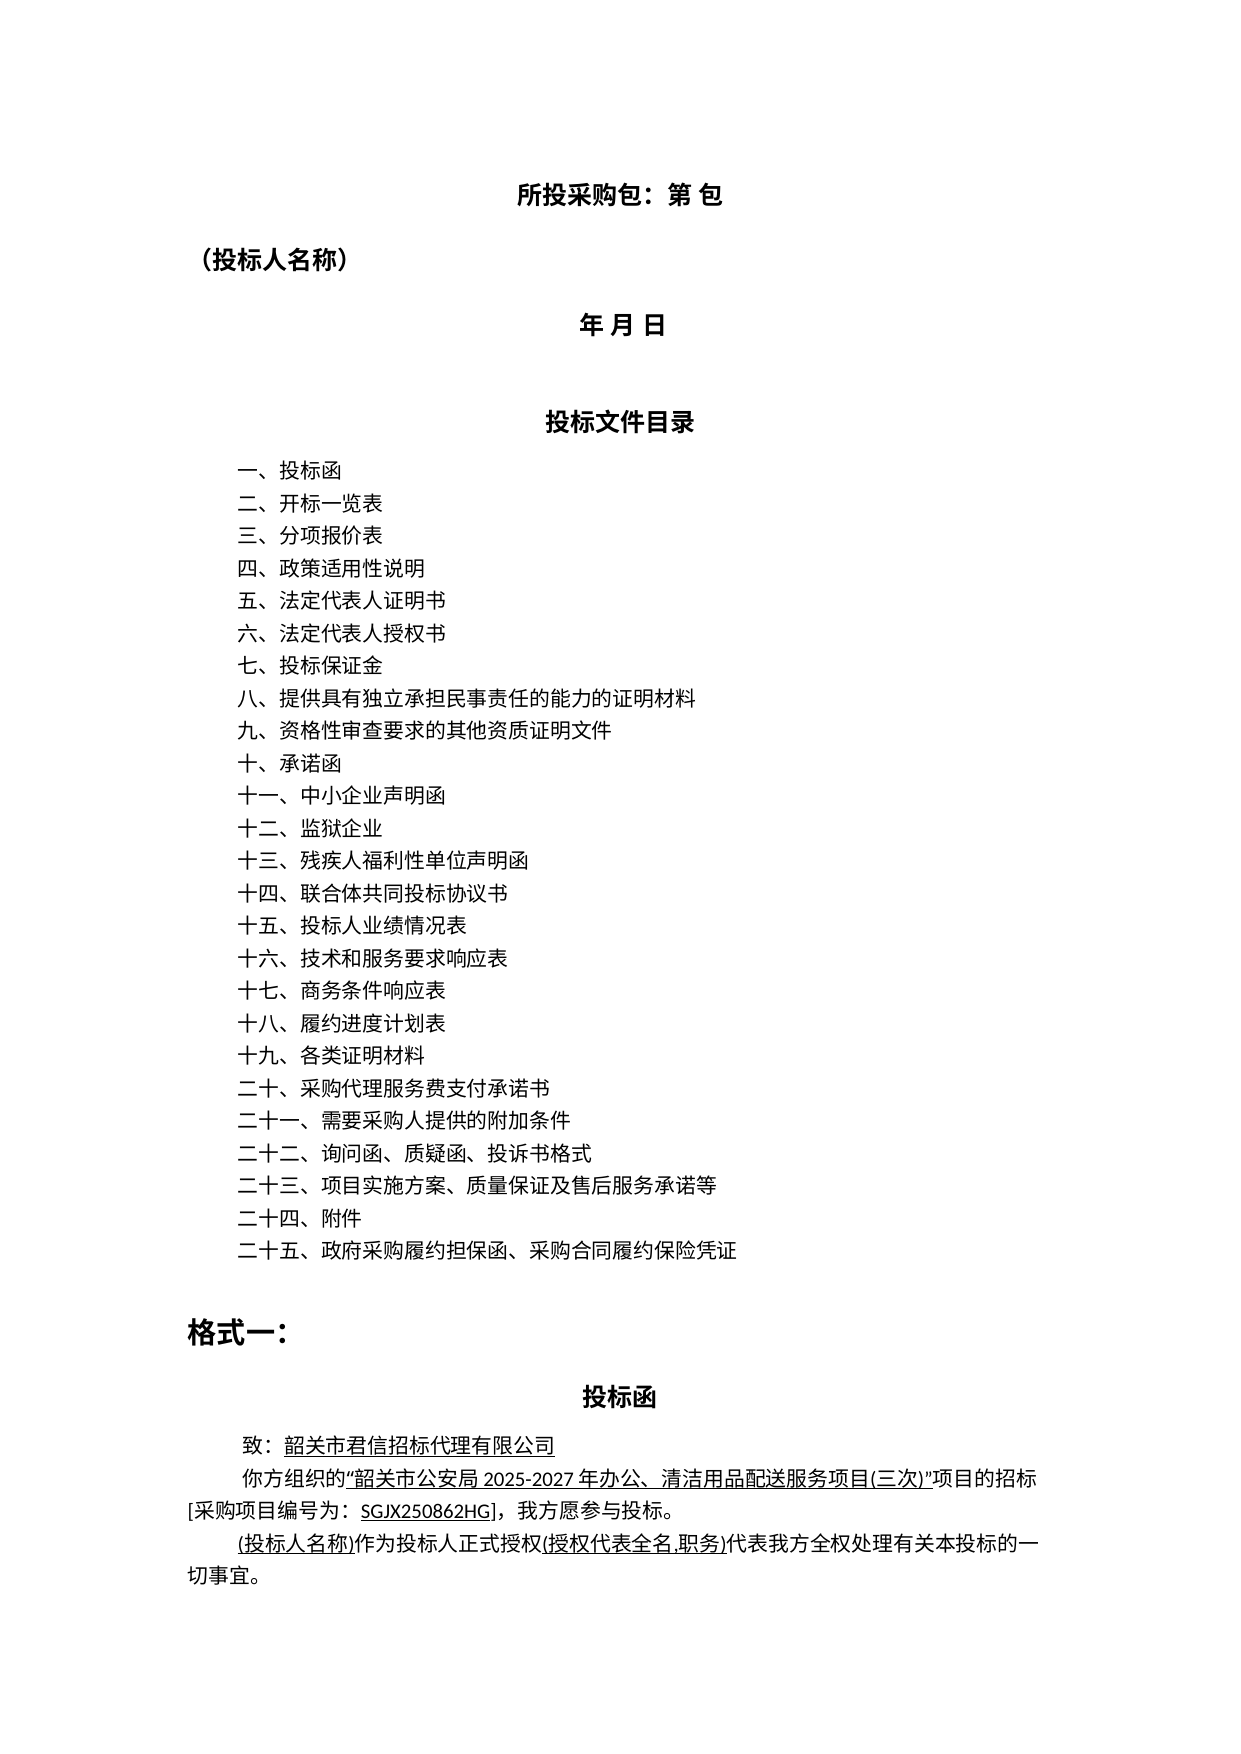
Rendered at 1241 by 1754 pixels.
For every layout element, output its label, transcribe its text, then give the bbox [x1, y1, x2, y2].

text 十八、履约进度计划表 [187, 1007, 1053, 1039]
text 二十、采购代理服务费支付承诺书 [187, 1072, 1053, 1104]
text 投标函 [187, 1364, 1053, 1429]
text 十七、商务条件响应表 [187, 974, 1053, 1007]
text 格式一： [187, 1299, 1053, 1364]
text 八、提供具有独立承担民事责任的能力的证明材料 [187, 682, 1053, 714]
text （投标人名称） [187, 227, 1053, 292]
text 十五、投标人业绩情况表 [187, 909, 1053, 942]
text (投标人名称)作为投标人正式授权(授权代表全名,职务)代表我方全权处理有关本投标的一切事宜。 [187, 1527, 1053, 1592]
text 十、承诺函 [187, 747, 1053, 779]
text 十九、各类证明材料 [187, 1039, 1053, 1072]
text 九、资格性审查要求的其他资质证明文件 [187, 714, 1053, 747]
text 二、开标一览表 [187, 487, 1053, 519]
text 十一、中小企业声明函 [187, 779, 1053, 812]
text 三、分项报价表 [187, 519, 1053, 552]
text 你方组织的“韶关市公安局2025-2027年办公、清洁用品配送服务项目(三次)”项目的招标[采购项目编号为：SGJX250862HG]，我方愿参与投标。 [187, 1462, 1053, 1527]
text 十二、监狱企业 [187, 812, 1053, 844]
text 致：韶关市君信招标代理有限公司 [187, 1429, 1053, 1462]
text 六、法定代表人授权书 [187, 617, 1053, 649]
text 十四、联合体共同投标协议书 [187, 877, 1053, 909]
text 一、投标函 [187, 454, 1053, 487]
text 七、投标保证金 [187, 649, 1053, 682]
text 投标文件目录 [187, 389, 1053, 454]
text 十三、残疾人福利性单位声明函 [187, 844, 1053, 877]
text 二十五、政府采购履约担保函、采购合同履约保险凭证 [187, 1234, 1053, 1267]
text 二十二、询问函、质疑函、投诉书格式 [187, 1137, 1053, 1169]
text 二十四、附件 [187, 1202, 1053, 1234]
text 二十一、需要采购人提供的附加条件 [187, 1104, 1053, 1137]
text 年 月 日 [187, 292, 1053, 357]
text 四、政策适用性说明 [187, 552, 1053, 584]
text 所投采购包：第 包 [187, 162, 1053, 227]
text 五、法定代表人证明书 [187, 584, 1053, 617]
text 十六、技术和服务要求响应表 [187, 942, 1053, 974]
text 二十三、项目实施方案、质量保证及售后服务承诺等 [187, 1169, 1053, 1202]
